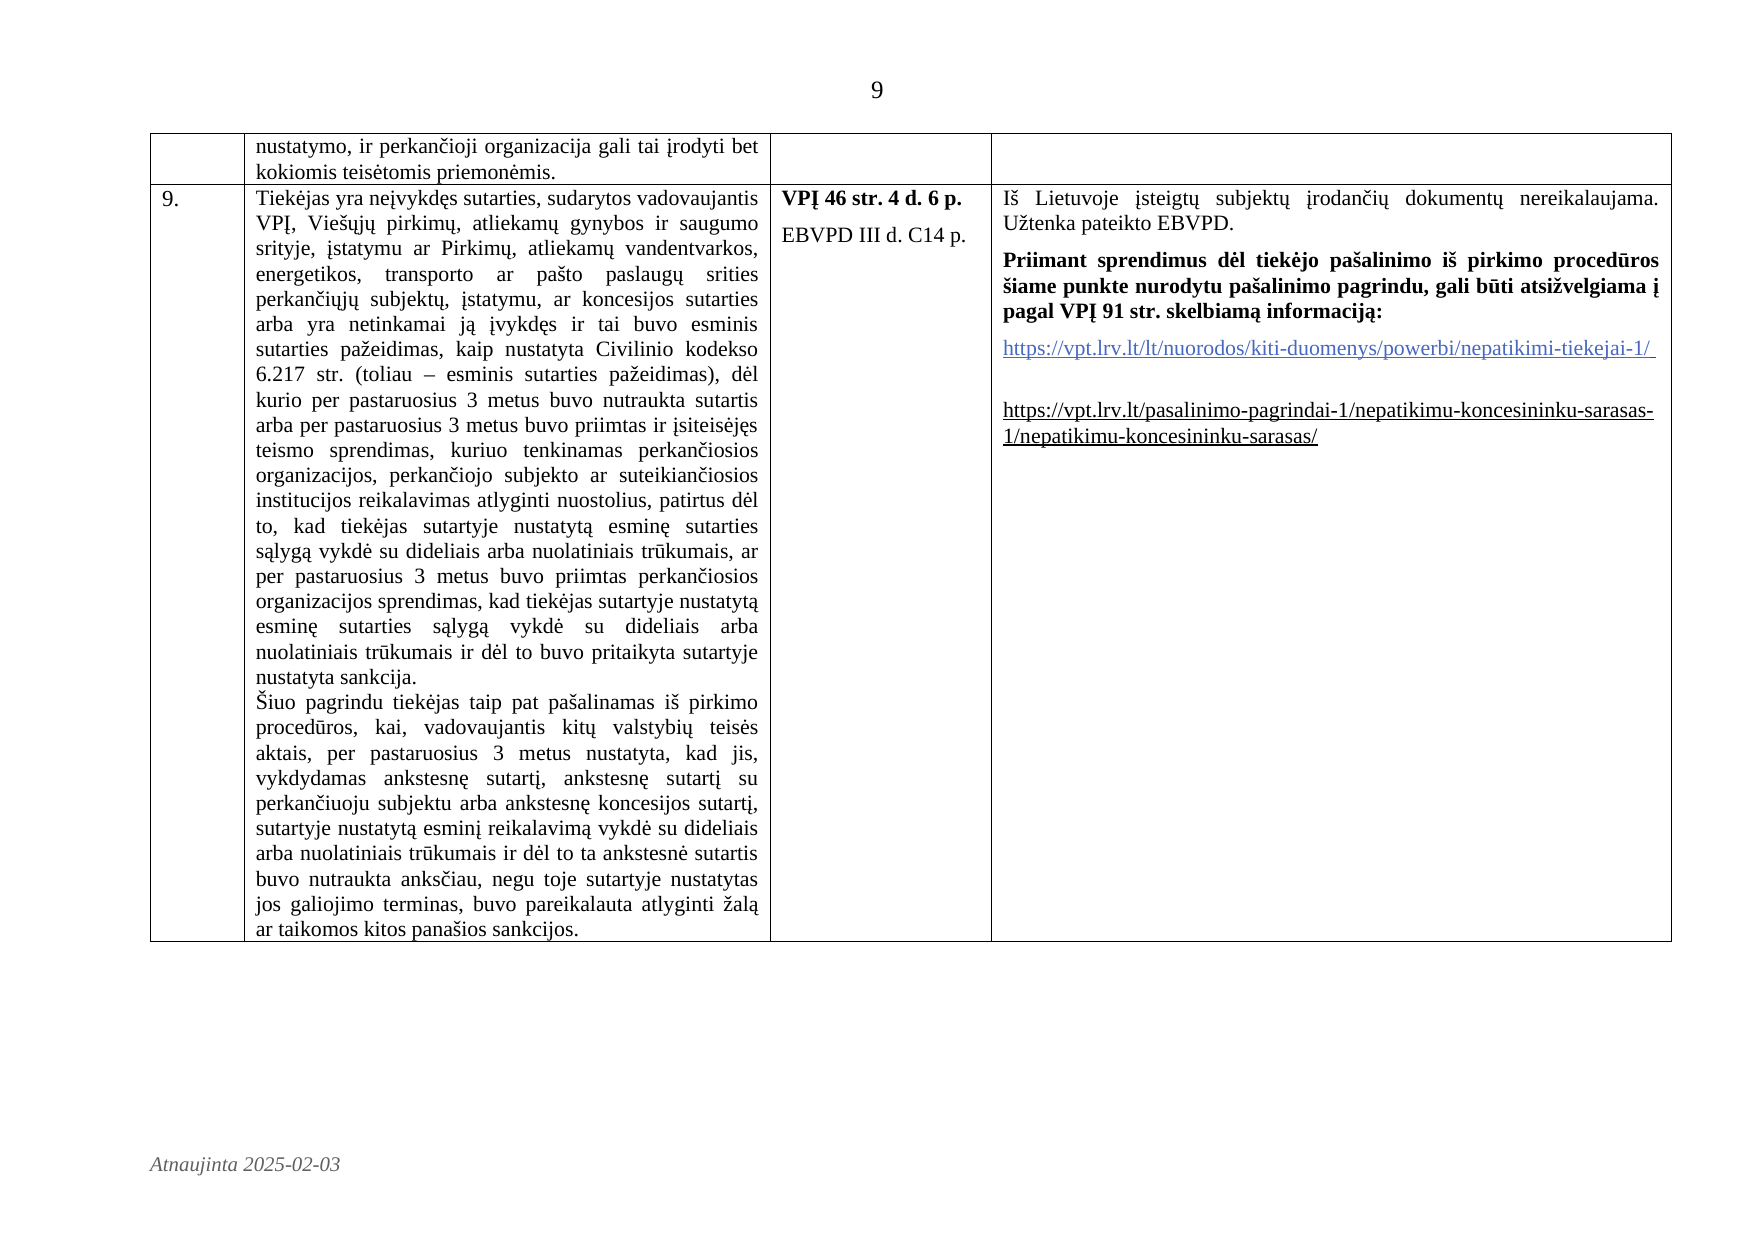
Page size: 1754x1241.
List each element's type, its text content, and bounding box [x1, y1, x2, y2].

table_cell Tiekėjas yra neįvykdęs sutarties, sudarytos vadovaujantis VPĮ, Viešųjų pirkimų, atliekamų gynybos ir saugumo srityje, įstatymu ar Pirkimų, atliekamų vandentvarkos, energetikos, transporto ar pašto paslaugų srities perkančiųjų subjektų, įstatymu, ar koncesijos sutarties arba yra netinkamai ją įvykdęs ir tai buvo esminis sutarties pažeidimas, kaip nustatyta Civilinio kodekso 6.217 str. (toliau – esminis sutarties pažeidimas), dėl kurio per pastaruosius 3 metus buvo nutraukta sutartis arba per pastaruosius 3 metus buvo priimtas ir įsiteisėjęs teismo sprendimas, kuriuo tenkinamas perkančiosios organizacijos, perkančiojo subjekto ar suteikiančiosios institucijos reikalavimas atlyginti nuostolius, patirtus dėl to, kad tiekėjas sutartyje nustatytą esminę sutarties sąlygą vykdė su dideliais arba nuolatiniais trūkumais, ar per pastaruosius 3 metus buvo priimtas perkančiosios organizacijos sprendimas, kad tiekėjas sutartyje nustatytą esminę sutarties sąlygą vykdė su dideliais arba nuolatiniais trūkumais ir dėl to buvo pritaikyta sutartyje nustatyta sankcija. Šiuo pagrindu tiekėjas taip pat pašalinamas iš pirkimo procedūros, kai, vadovaujantis kitų valstybių teisės aktais, per pastaruosius 3 metus nustatyta, kad jis, vykdydamas ankstesnę sutartį, ankstesnę sutartį su perkančiuoju subjektu arba ankstesnę koncesijos sutartį, sutartyje nustatytą esminį reikalavimą vykdė su dideliais arba nuolatiniais trūkumais ir dėl to ta ankstesnė sutartis buvo nutraukta anksčiau, negu toje sutartyje nustatytas jos galiojimo terminas, buvo pareikalauta atlyginti žalą ar taikomos kitos panašios sankcijos. [245, 185, 770, 941]
table_cell VPĮ 46 str. 4 d. 6 p. EBVPD III d. C14 p. [771, 185, 991, 941]
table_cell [771, 134, 991, 184]
table_cell Iš Lietuvoje įsteigtų subjektų įrodančių dokumentų nereikalaujama. Užtenka pateikto EBVPD. Priimant sprendimus dėl tiekėjo pašalinimo iš pirkimo procedūros šiame punkte nurodytu pašalinimo pagrindu, gali būti atsižvelgiama į pagal VPĮ 91 str. skelbiamą informaciją: https://vpt.lrv.lt/lt/nuorodos/kiti-duomenys/powerbi/nepatikimi-tiekejai-1/ https://vpt.lrv.lt/pasalinimo-pagrindai-1/nepatikimu-koncesininku-sarasas-1/nepatikimu-koncesininku-sarasas/ [992, 185, 1671, 941]
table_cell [992, 134, 1671, 184]
table_cell [151, 185, 244, 941]
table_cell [245, 134, 770, 184]
table_cell [151, 134, 244, 184]
